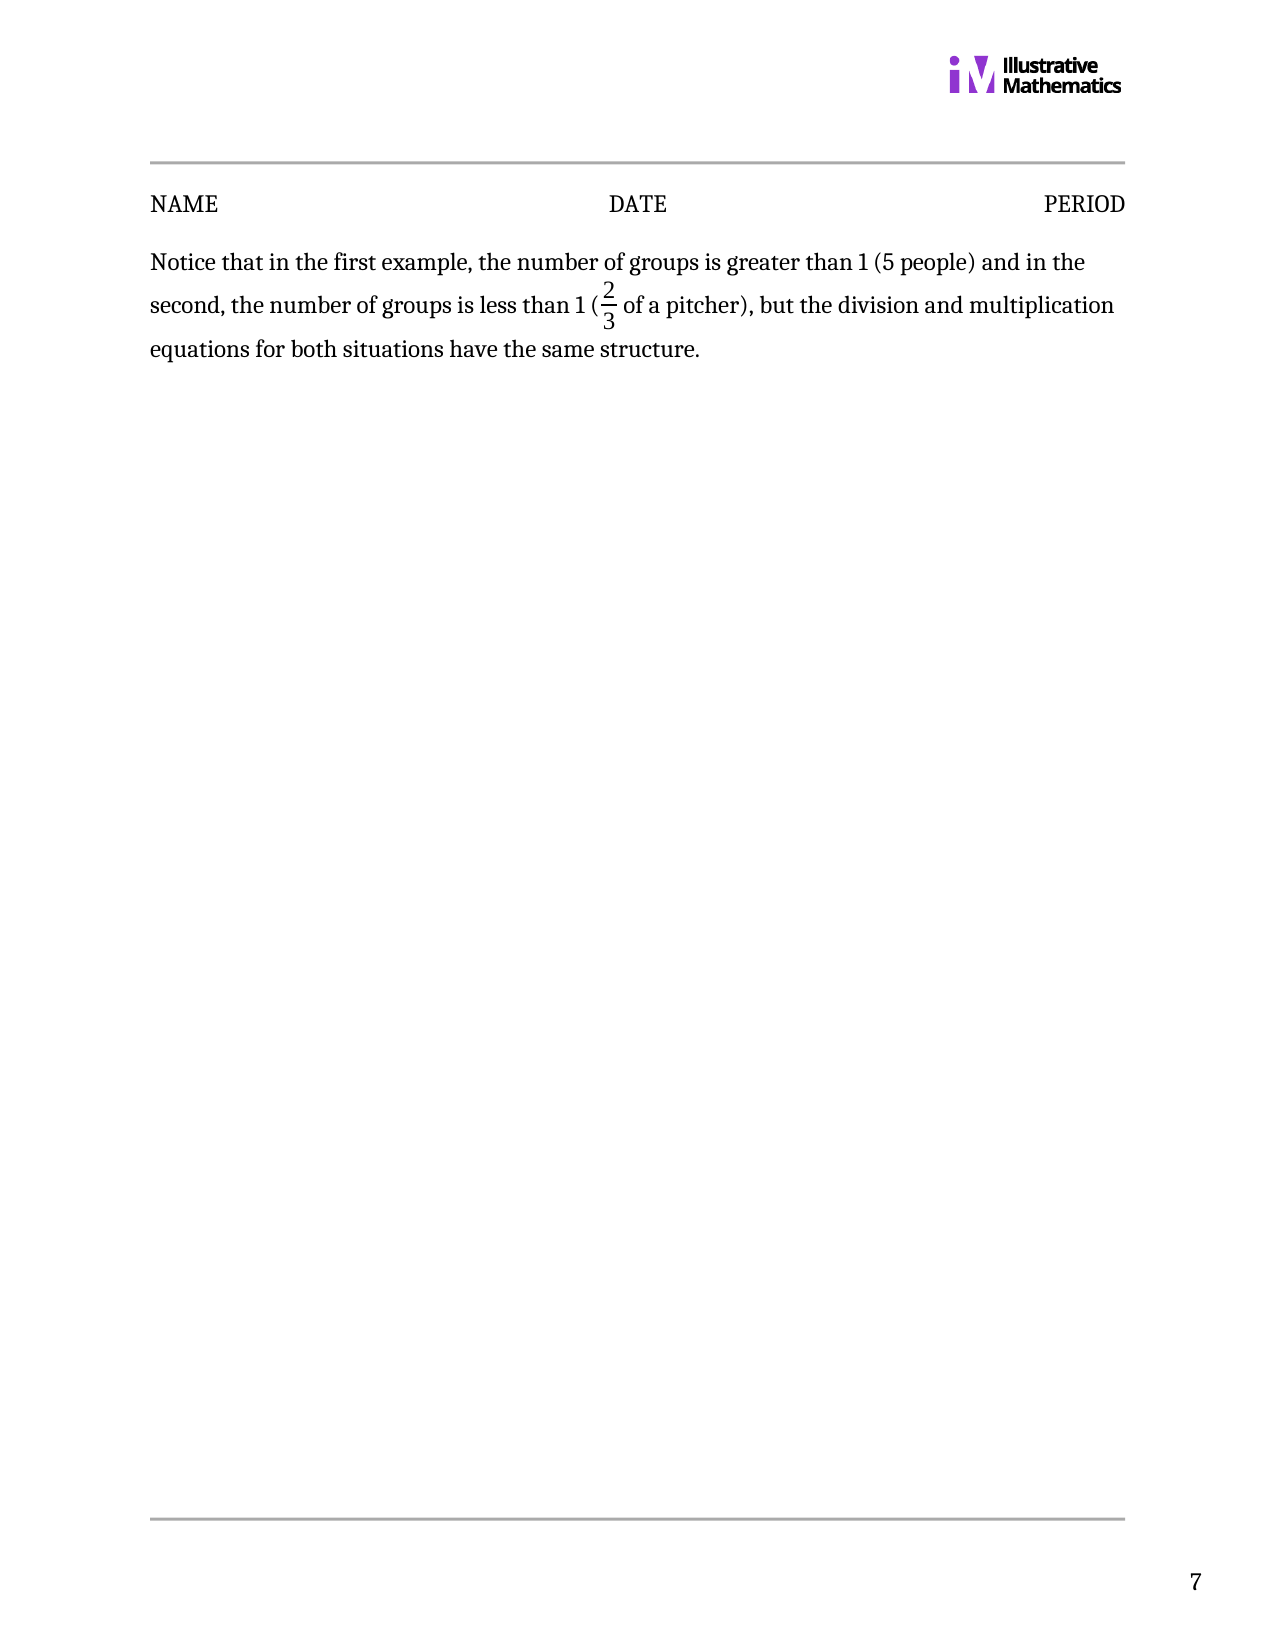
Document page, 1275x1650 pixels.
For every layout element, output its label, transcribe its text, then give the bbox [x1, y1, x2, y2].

text Notice that in the first example, the number of groups is greater than 1 (5 people) and in the second, the number of groups is less than 1 ( of a pitcher), but the division and multiplication equations for both situations have the same structure. [150, 247, 1125, 364]
picture [949, 55, 1121, 93]
